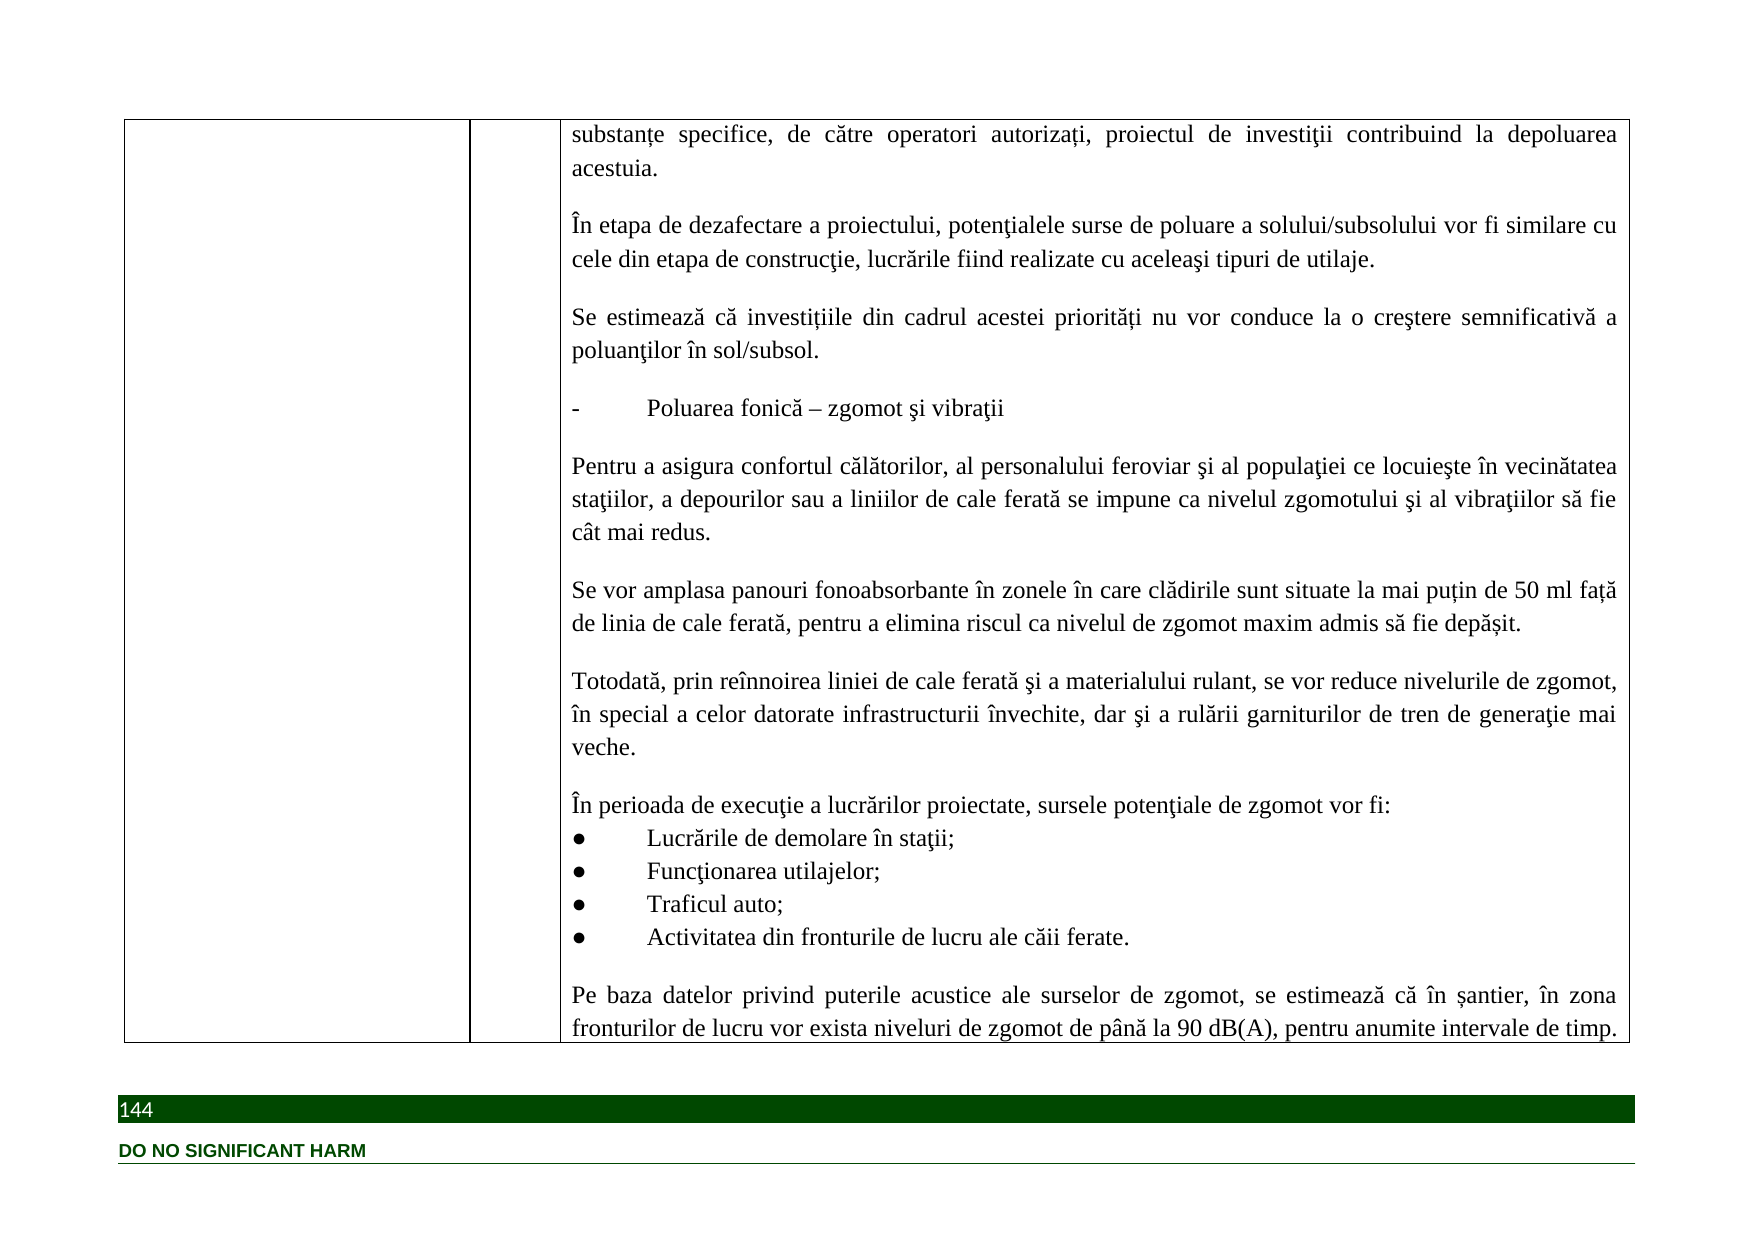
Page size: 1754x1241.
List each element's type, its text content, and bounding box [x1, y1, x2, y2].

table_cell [561, 120, 1629, 1042]
table_cell X [471, 120, 560, 1042]
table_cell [125, 120, 469, 1042]
